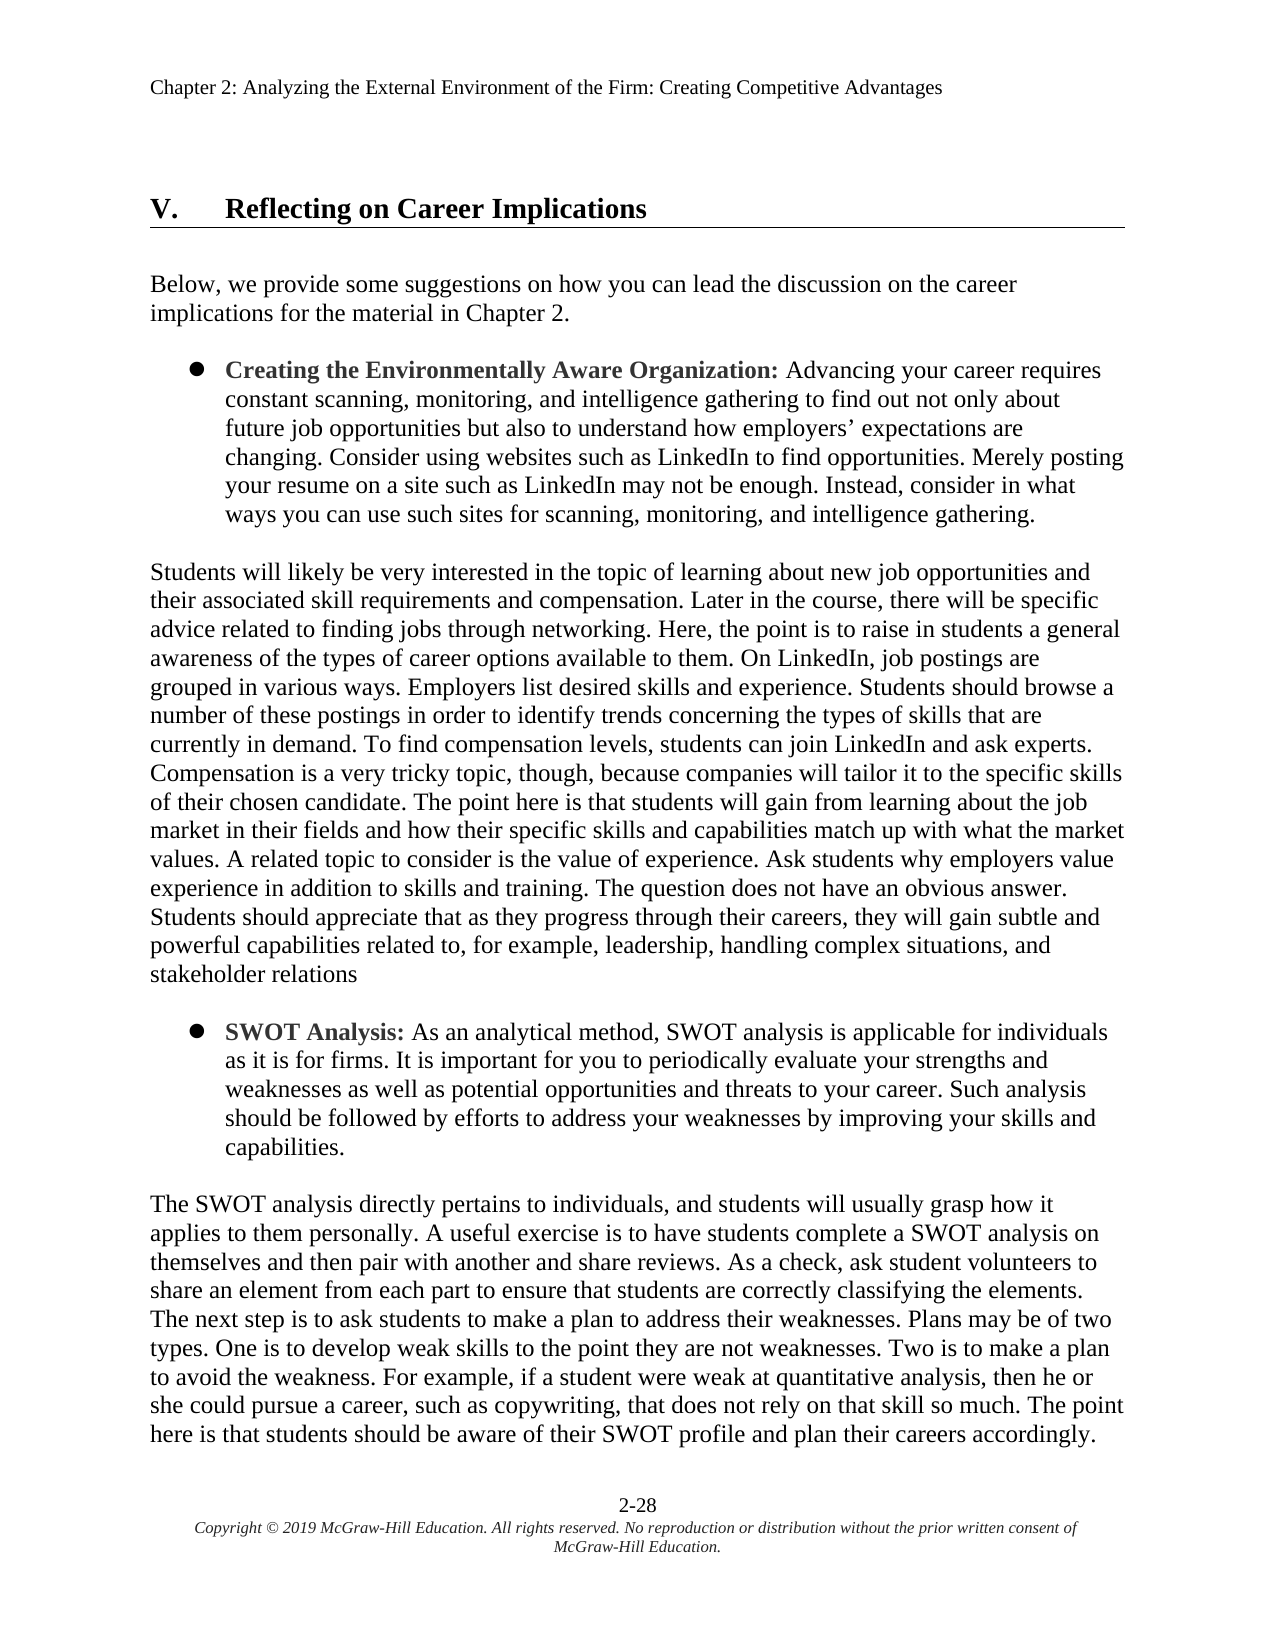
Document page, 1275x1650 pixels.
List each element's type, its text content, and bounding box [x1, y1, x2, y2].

text Students will likely be very interested in the topic of learning about new job opportunities and their associated skill requirements and compensation. Later in the course, there will be specific advice related to finding jobs through networking. Here, the point is to raise in students a general awareness of the types of career options available to them. On LinkedIn, job postings are grouped in various ways. Employers list desired skills and experience. Students should browse a number of these postings in order to identify trends concerning the types of skills that are currently in demand. To find compensation levels, students can join LinkedIn and ask experts. Compensation is a very tricky topic, though, because companies will tailor it to the specific skills of their chosen candidate. The point here is that students will gain from learning about the job market in their fields and how their specific skills and capabilities match up with what the market values. A related topic to consider is the value of experience. Ask students why employers value experience in addition to skills and training. The question does not have an obvious answer. Students should appreciate that as they progress through their careers, they will gain subtle and powerful capabilities related to, for example, leadership, handling complex situations, and stakeholder relations [150, 557, 1125, 988]
text SWOT Analysis: As an analytical method, SWOT analysis is applicable for individuals as it is for firms. It is important for you to periodically evaluate your strengths and weaknesses as well as potential opportunities and threats to your career. Such analysis should be followed by efforts to address your weaknesses by improving your skills and capabilities. [150, 1017, 1125, 1160]
text The SWOT analysis directly pertains to individuals, and students will usually grasp how it applies to them personally. A useful exercise is to have students complete a SWOT analysis on themselves and then pair with another and share reviews. As a check, ask student volunteers to share an element from each part to ensure that students are correctly classifying the elements. The next step is to ask students to make a plan to address their weaknesses. Plans may be of two types. One is to develop weak skills to the point they are not weaknesses. Two is to make a plan to avoid the weakness. For example, if a student were weak at quantitative analysis, then he or she could pursue a career, such as copywriting, that does not rely on that skill so much. The point here is that students should be aware of their SWOT profile and plan their careers accordingly. [150, 1189, 1125, 1448]
text Below, we provide some suggestions on how you can lead the discussion on the career implications for the material in Chapter 2. [150, 269, 1125, 327]
text V. Reflecting on Career Implications [150, 191, 1125, 227]
text Creating the Environmentally Aware Organization: Advancing your career requires constant scanning, monitoring, and intelligence gathering to find out not only about future job opportunities but also to understand how employers’ expectations are changing. Consider using websites such as LinkedIn to find opportunities. Merely posting your resume on a site such as LinkedIn may not be enough. Instead, consider in what ways you can use such sites for scanning, monitoring, and intelligence gathering. [150, 355, 1125, 528]
